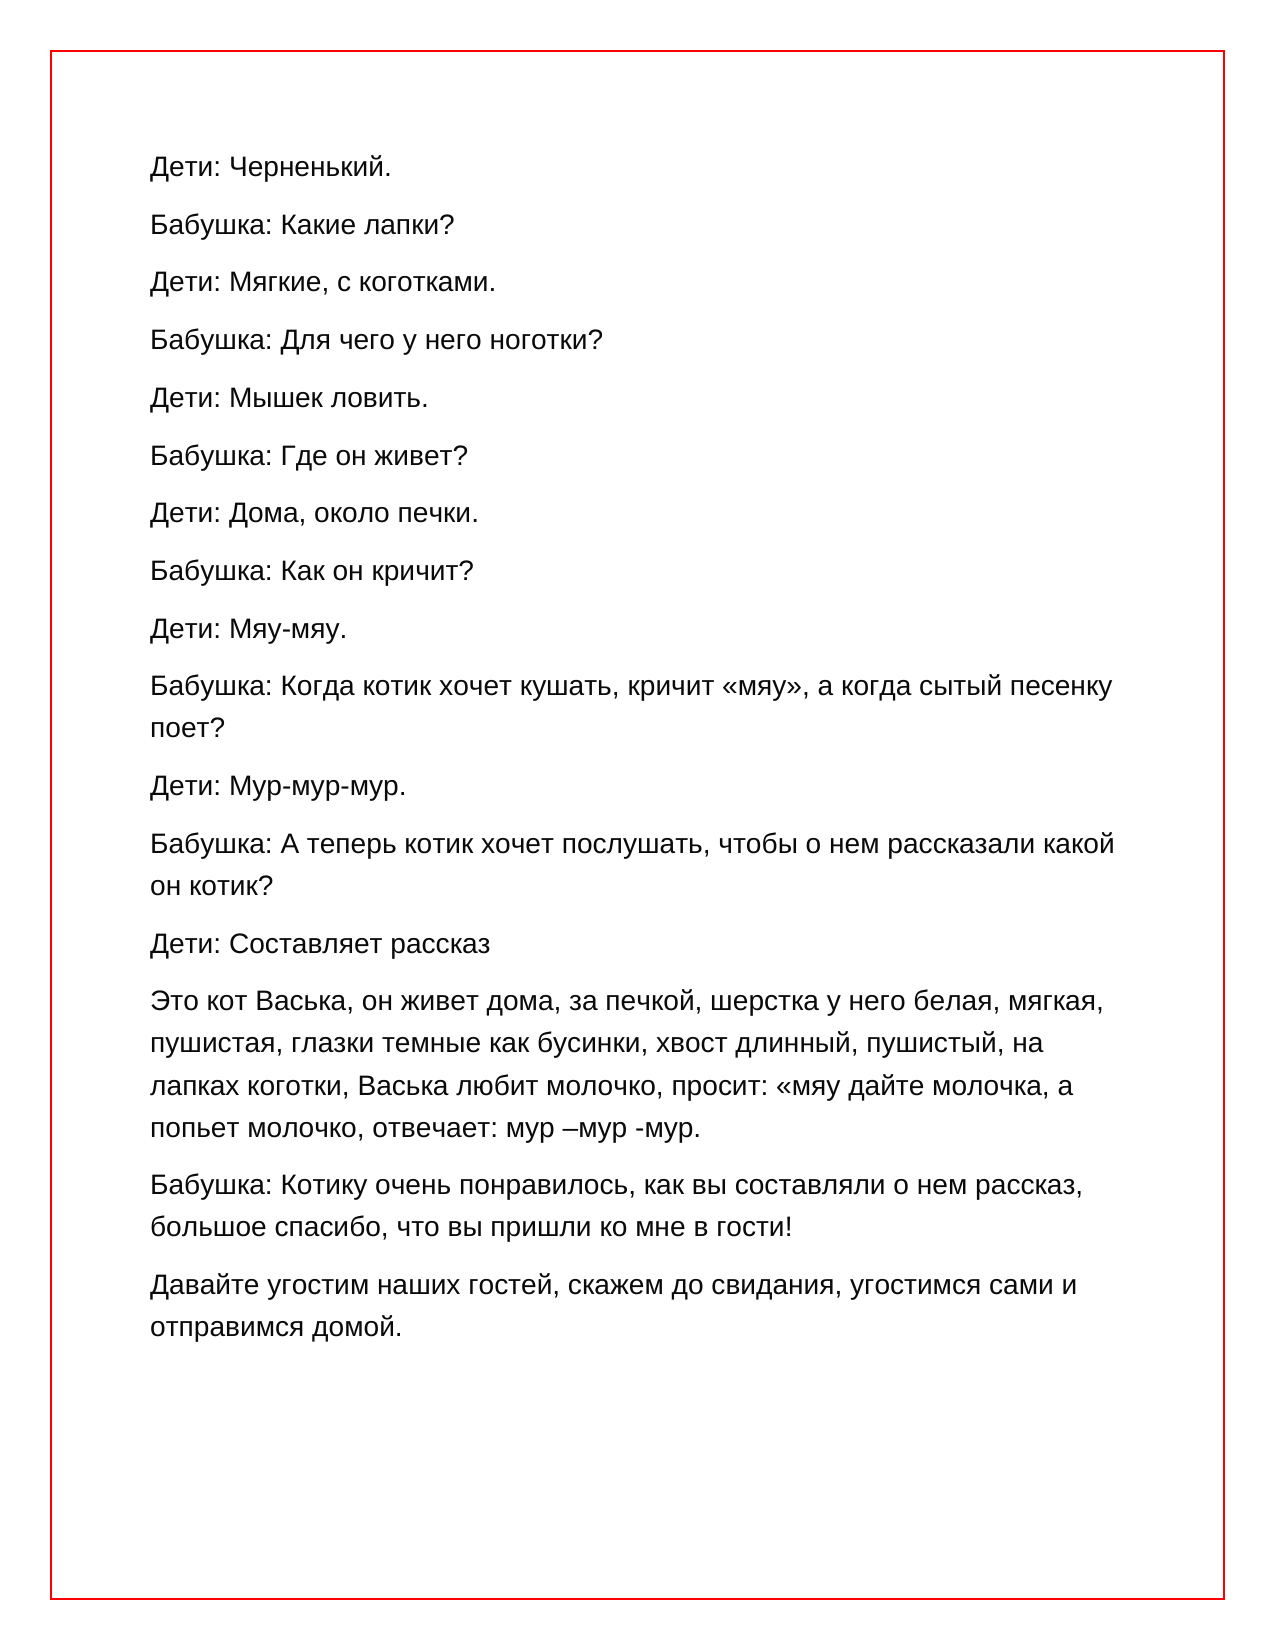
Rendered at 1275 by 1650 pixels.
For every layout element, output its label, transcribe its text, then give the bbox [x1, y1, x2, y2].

text Дети: Дома, около печки. [150, 496, 1125, 529]
text Бабушка: Когда котик хочет кушать, кричит «мяу», а когда сытый песенку поет? [150, 669, 1125, 744]
text Это кот Васька, он живет дома, за печкой, шерстка у него белая, мягкая, пушистая, глазки темные как бусинки, хвост длинный, пушистый, на лапках коготки, Васька любит молочко, просит: «мяу дайте молочка, а попьет молочко, отвечает: мур –мур -мур. [150, 984, 1125, 1143]
text Дети: Мышек ловить. [150, 381, 1125, 413]
text Бабушка: Где он живет? [150, 438, 1125, 471]
text Дети: Составляет рассказ [150, 927, 1125, 959]
text Дети: Мур-мур-мур. [150, 769, 1125, 802]
text Давайте угостим наших гостей, скажем до свидания, угостимся сами и отправимся домой. [150, 1268, 1125, 1343]
text Дети: Мяу-мяу. [150, 612, 1125, 644]
text Бабушка: Котику очень понравилось, как вы составляли о нем рассказ, большое спасибо, что вы пришли ко мне в гости! [150, 1168, 1125, 1243]
text Бабушка: А теперь котик хочет послушать, чтобы о нем рассказали какой он котик? [150, 827, 1125, 901]
text Дети: Черненький. [150, 150, 1125, 182]
text Дети: Мягкие, с коготками. [150, 265, 1125, 298]
text Бабушка: Для чего у него ноготки? [150, 323, 1125, 356]
text Бабушка: Как он кричит? [150, 554, 1125, 586]
text Бабушка: Какие лапки? [150, 208, 1125, 240]
